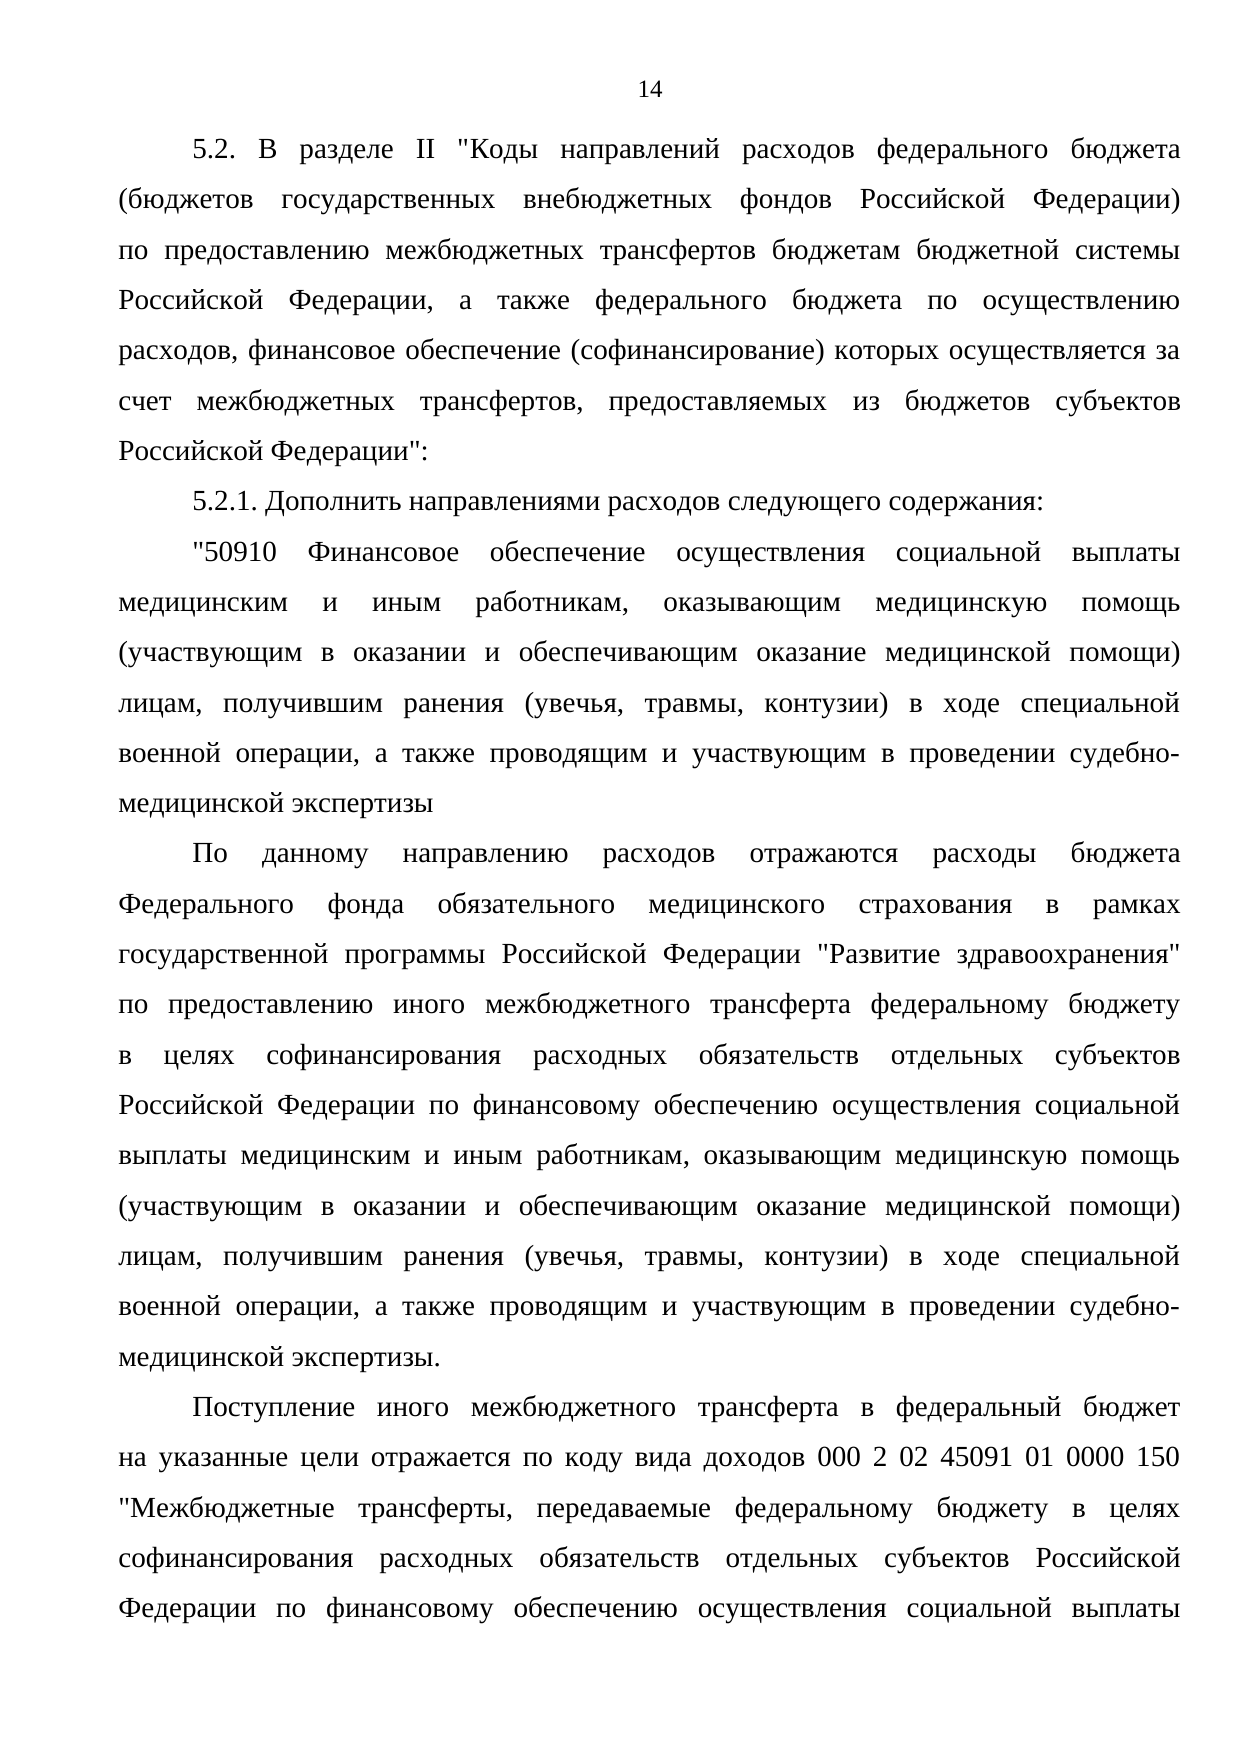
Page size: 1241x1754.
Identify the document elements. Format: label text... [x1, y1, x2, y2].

text "50910 Финансовое обеспечение осуществления социальной выплаты медицинским и иным работникам, оказывающим медицинскую помощь (участвующим в оказании и обеспечивающим оказание медицинской помощи) лицам, получившим ранения (увечья, травмы, контузии) в ходе специальной военной операции, а также проводящим и участвующим в проведении судебно-медицинской экспертизы [118, 534, 1181, 819]
text 5.2. В разделе II "Коды направлений расходов федерального бюджета (бюджетов государственных внебюджетных фондов Российской Федерации) по предоставлению межбюджетных трансфертов бюджетам бюджетной системы Российской Федерации, а также федерального бюджета по осуществлению расходов, финансовое обеспечение (софинансирование) которых осуществляется за счет межбюджетных трансфертов, предоставляемых из бюджетов субъектов Российской Федерации": [118, 131, 1181, 467]
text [118, 1389, 1181, 1624]
text 5.2.1. Дополнить направлениями расходов следующего содержания: [118, 483, 1181, 517]
text По данному направлению расходов отражаются расходы бюджета Федерального фонда обязательного медицинского страхования в рамках государственной программы Российской Федерации "Развитие здравоохранения" по предоставлению иного межбюджетного трансферта федеральному бюджету в целях софинансирования расходных обязательств отдельных субъектов Российской Федерации по финансовому обеспечению осуществления социальной выплаты медицинским и иным работникам, оказывающим медицинскую помощь (участвующим в оказании и обеспечивающим оказание медицинской помощи) лицам, получившим ранения (увечья, травмы, контузии) в ходе специальной военной операции, а также проводящим и участвующим в проведении судебно-медицинской экспертизы. [118, 836, 1181, 1372]
